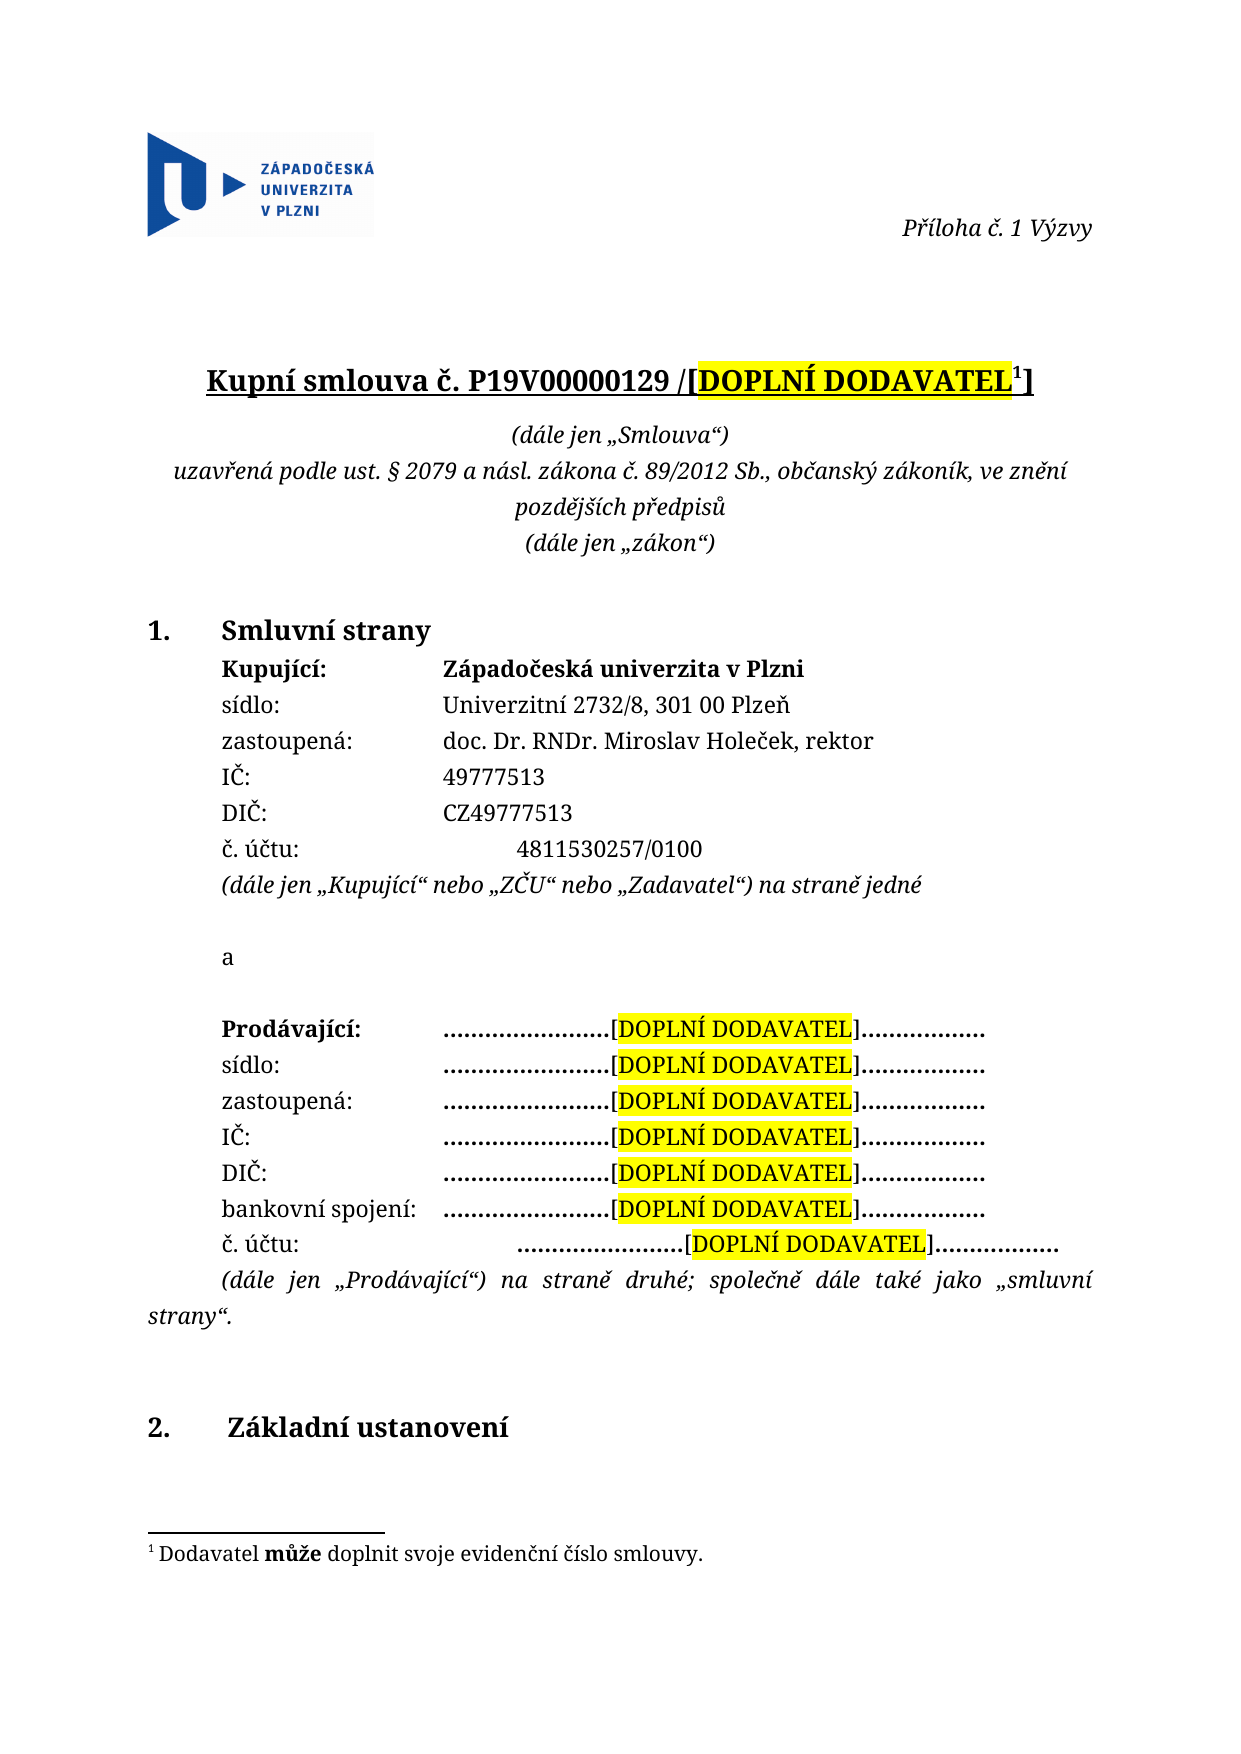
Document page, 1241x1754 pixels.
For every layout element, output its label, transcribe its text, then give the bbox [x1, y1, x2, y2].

text DIČ: ……………………[DOPLNÍ DODAVATEL]……………… [852, 1157, 1093, 1188]
text Prodávající: ……………………[DOPLNÍ DODAVATEL]……………… [148, 1013, 618, 1044]
text 1. Smluvní strany [148, 611, 1093, 648]
text (dále jen „Prodávající“) na straně druhé; společně dále také jako „smluvní strany“. [148, 1264, 1093, 1332]
text zastoupená: ……………………[DOPLNÍ DODAVATEL]……………… [852, 1085, 1093, 1116]
text zastoupená: ……………………[DOPLNÍ DODAVATEL]……………… [221, 1085, 618, 1116]
text (dále jen „zákon“) [148, 527, 1093, 558]
text Prodávající: ……………………[DOPLNÍ DODAVATEL]……………… [852, 1013, 1093, 1044]
text 2. Základní ustanovení [148, 1408, 1093, 1445]
text (dále jen „Smlouva“) [148, 419, 1093, 450]
text a [221, 941, 1093, 972]
text zastoupená: doc. Dr. RNDr. Miroslav Holeček, rektor [221, 725, 1093, 757]
text sídlo: Univerzitní 2732/8, 301 00 Plzeň [221, 689, 1093, 721]
text č. účtu: ……………………[DOPLNÍ DODAVATEL]……………… [221, 1228, 1093, 1260]
text (dále jen „Kupující“ nebo „ZČU“ nebo „Zadavatel“) na straně jedné [221, 869, 1093, 900]
text bankovní spojení: ……………………[DOPLNÍ DODAVATEL]……………… [148, 1192, 1093, 1224]
text Kupní smlouva č. P19V00000129 /[DOPLNÍ DODAVATEL] [148, 361, 698, 400]
text č. účtu: 4811530257/0100 [221, 833, 1093, 864]
text Kupní smlouva č. P19V00000129 /[DOPLNÍ DODAVATEL] [1012, 361, 1093, 400]
text DIČ: ……………………[DOPLNÍ DODAVATEL]……………… [221, 1157, 618, 1188]
text Příloha č. 1 Výzvy [148, 133, 1093, 243]
text DIČ: CZ49777513 [221, 797, 1093, 828]
text IČ: ……………………[DOPLNÍ DODAVATEL]……………… [221, 1121, 618, 1152]
text uzavřená podle ust. § 2079 a násl. zákona č. 89/2012 Sb., občanský zákoník, ve znění pozdějších předpisů [148, 455, 1093, 522]
text IČ: 49777513 [221, 761, 1093, 792]
text sídlo: ……………………[DOPLNÍ DODAVATEL]……………… [852, 1049, 1093, 1080]
text Kupující: Západočeská univerzita v Plzni [221, 653, 1093, 685]
picture [147, 132, 374, 237]
text sídlo: ……………………[DOPLNÍ DODAVATEL]……………… [221, 1049, 618, 1080]
text IČ: ……………………[DOPLNÍ DODAVATEL]……………… [852, 1121, 1093, 1152]
